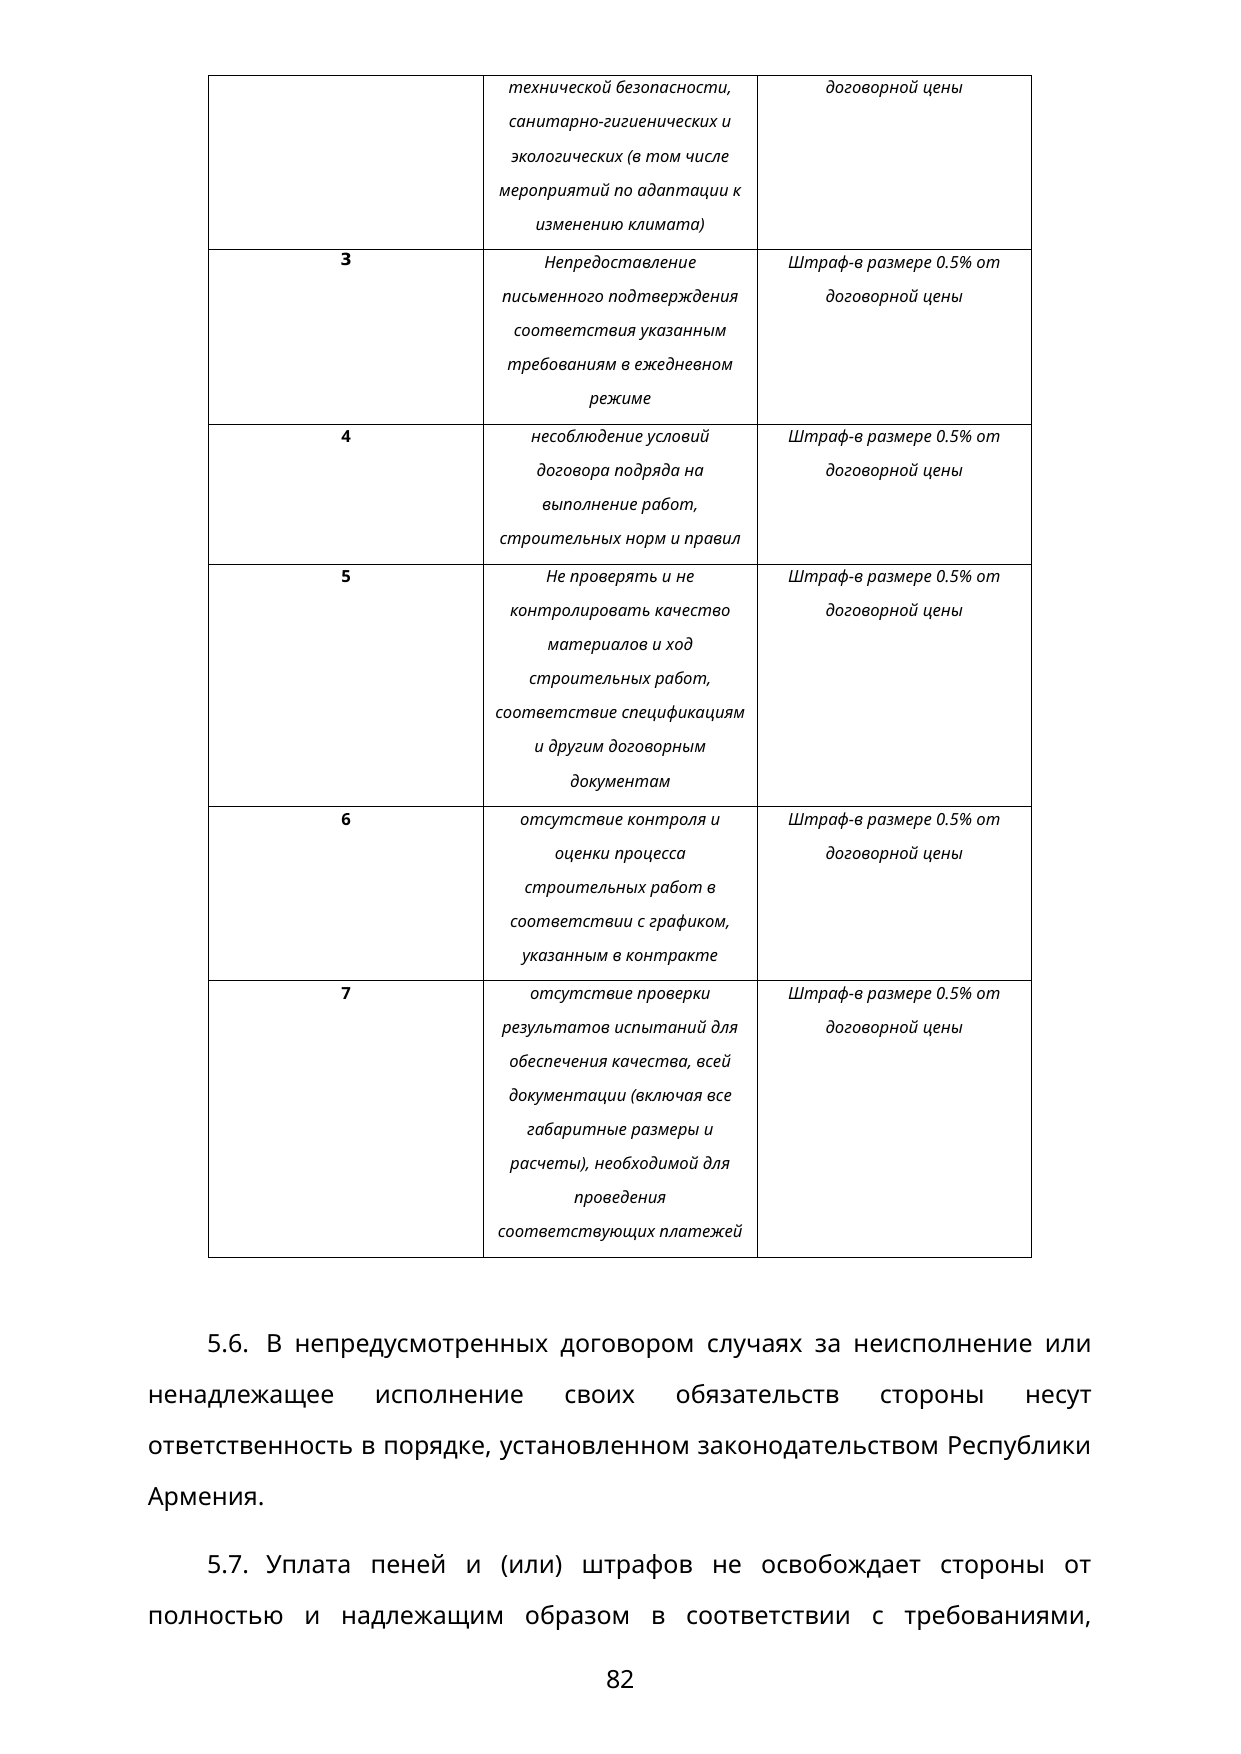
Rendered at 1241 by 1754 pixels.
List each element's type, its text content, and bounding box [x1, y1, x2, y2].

table_cell Штраф-в размере 0.5% от договорной цены [758, 565, 1031, 806]
table_cell 4 [209, 425, 483, 564]
table_cell Штраф-в размере 0.5% от договорной цены [758, 807, 1031, 980]
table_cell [484, 76, 757, 249]
table_cell 6 [209, 807, 483, 980]
table_cell 7 [209, 981, 483, 1257]
table_cell Штраф-в размере 0.5% от договорной цены [758, 425, 1031, 564]
text 5.6. В непредусмотренных договором случаях за неисполнение или ненадлежащее исполнение своих обязательств стороны несут ответственность в порядке, установленном законодательством Республики Армения. [148, 1326, 1092, 1513]
table_cell несоблюдение условий договора подряда на выполнение работ, строительных норм и правил [484, 425, 757, 564]
table_cell Не проверять и не контролировать качество материалов и ход строительных работ, соответствие спецификациям и другим договорным документам [484, 565, 757, 806]
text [148, 1546, 1092, 1632]
table_cell 5 [209, 565, 483, 806]
table_cell отсутствие контроля и оценки процесса строительных работ в соответствии с графиком, указанным в контракте [484, 807, 757, 980]
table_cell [758, 76, 1031, 249]
table_cell 3 [209, 250, 483, 423]
table_cell Штраф-в размере 0.5% от договорной цены [758, 250, 1031, 423]
table_cell Непредоставление письменного подтверждения соответствия указанным требованиям в ежедневном режиме [484, 250, 757, 423]
table_cell отсутствие проверки результатов испытаний для обеспечения качества, всей документации (включая все габаритные размеры и расчеты), необходимой для проведения соответствующих платежей [484, 981, 757, 1257]
table_cell Штраф-в размере 0.5% от договорной цены [758, 981, 1031, 1257]
table_cell 2 [209, 76, 483, 249]
